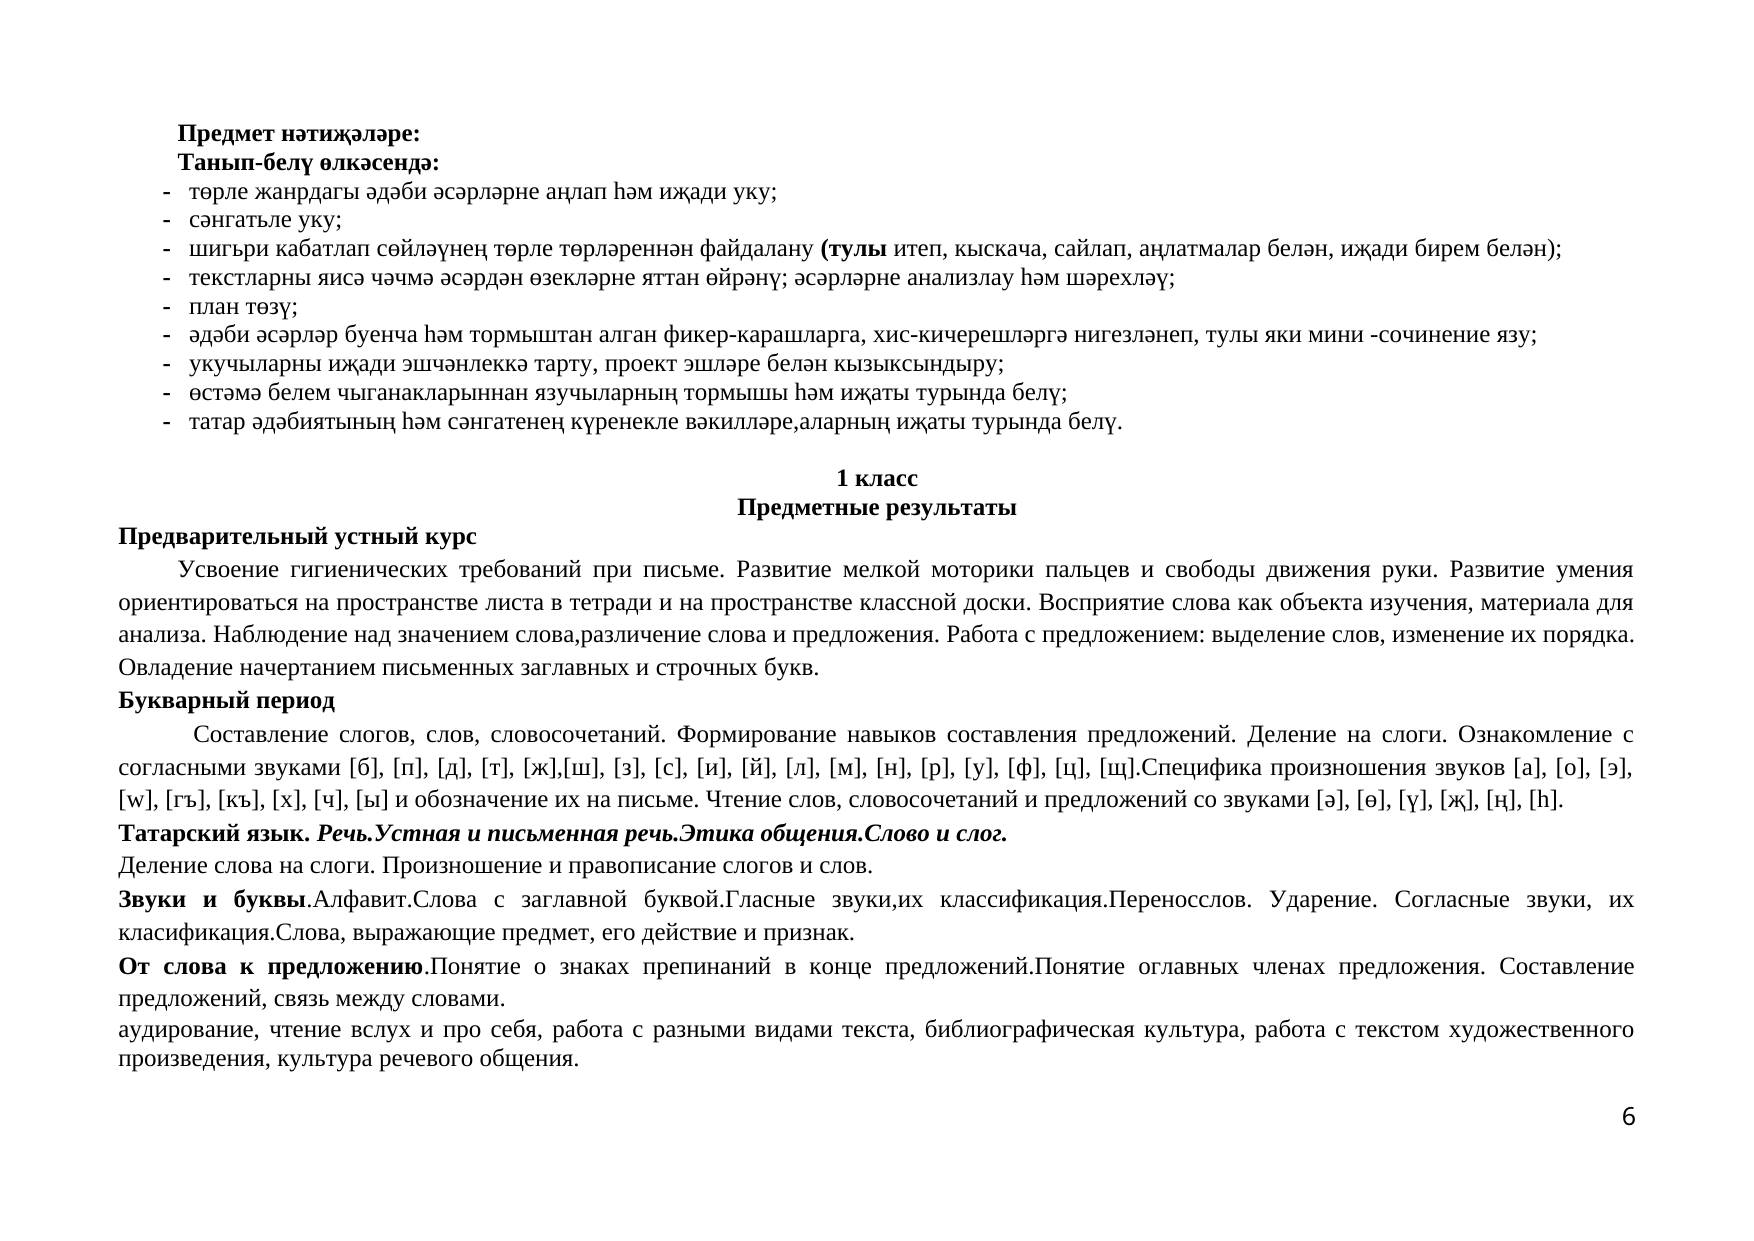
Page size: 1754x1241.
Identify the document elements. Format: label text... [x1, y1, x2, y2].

list укучыларны иҗади эшчәнлеккә тарту, проект эшләре белән кызыксындыру; [162, 348, 1636, 377]
list сәнгатьле уку; [162, 204, 1636, 233]
list план төзү; [162, 291, 1636, 319]
list өстәмә белем чыганакларыннан язучыларның тормышы һәм иҗаты турында белү; [162, 377, 1636, 406]
text Предметные результаты [118, 492, 1636, 521]
text Татарский язык. Речь.Устная и письменная речь.Этика общения.Слово и слог. [118, 818, 1636, 846]
text Танып-белү өлкәсендә: [118, 147, 1636, 176]
text Предмет нәтиҗәләре: [118, 118, 1636, 147]
text Предварительный устный курс [118, 521, 1636, 549]
list төрле жанрдагы әдәби әсәрләрне аңлап һәм иҗади уку; [162, 176, 1636, 204]
text От слова к предложению.Понятие о знаках препинаний в конце предложений.Понятие оглавных членах предложения. Составление предложений, связь между словами. [118, 951, 1636, 1011]
text Усвоение гигиенических требований при письме. Развитие мелкой моторики пальцев и свободы движения руки. Развитие умения ориентироваться на пространстве листа в тетради и на пространстве классной доски. Восприятие слова как объекта изучения, материала для анализа. Наблюдение над значением слова,различение слова и предложения. Работа с предложением: выделение слов, изменение их порядка. Овладение начертанием письменных заглавных и строчных букв. [118, 554, 1636, 680]
text аудирование, чтение вслух и про себя, работа с разными видами текста, библиографическая культура, работа с текстом художественного произведения, культура речевого общения. [118, 1014, 1636, 1072]
list әдәби әсәрләр буенча һәм тормыштан алган фикер-карашларга, хис-кичерешләргә нигезләнеп, тулы яки мини -сочинение язу; [162, 319, 1636, 348]
list текстларны яисә чәчмә әсәрдән өзекләрне яттан өйрәнү; әсәрләрне анализлау һәм шәрехләү; [162, 262, 1636, 291]
list татар әдәбиятының һәм сәнгатенең күренекле вәкилләре,аларның иҗаты турында белү. [162, 406, 1636, 434]
text Букварный период [118, 686, 1636, 714]
text Деление слова на слоги. Произношение и правописание слогов и слов. [118, 850, 1636, 879]
text Составление слогов, слов, словосочетаний. Формирование навыков составления предложений. Деление на слоги. Ознакомление с согласными звуками [б], [п], [д], [т], [ж],[ш], [з], [с], [и], [й], [л], [м], [н], [р], [у], [ф], [ц], [щ].Специфика произношения звуков [а], [о], [э], [w], [гъ], [къ], [х], [ч], [ы] и обозначение их на письме. Чтение слов, словосочетаний и предложений со звуками [ә], [ө], [ү], [җ], [ң], [һ]. [118, 719, 1636, 813]
list шигьри кабатлап сөйләүнең төрле төрләреннән файдалану (тулы итеп, кыскача, сайлап, аңлатмалар белән, иҗади бирем белән); [162, 233, 1636, 262]
text 1 класс [118, 463, 1636, 492]
text Звуки и буквы.Алфавит.Слова с заглавной буквой.Гласные звуки,их классификация.Переносслов. Ударение. Согласные звуки, их класификация.Слова, выражающие предмет, его действие и признак. [118, 884, 1636, 946]
